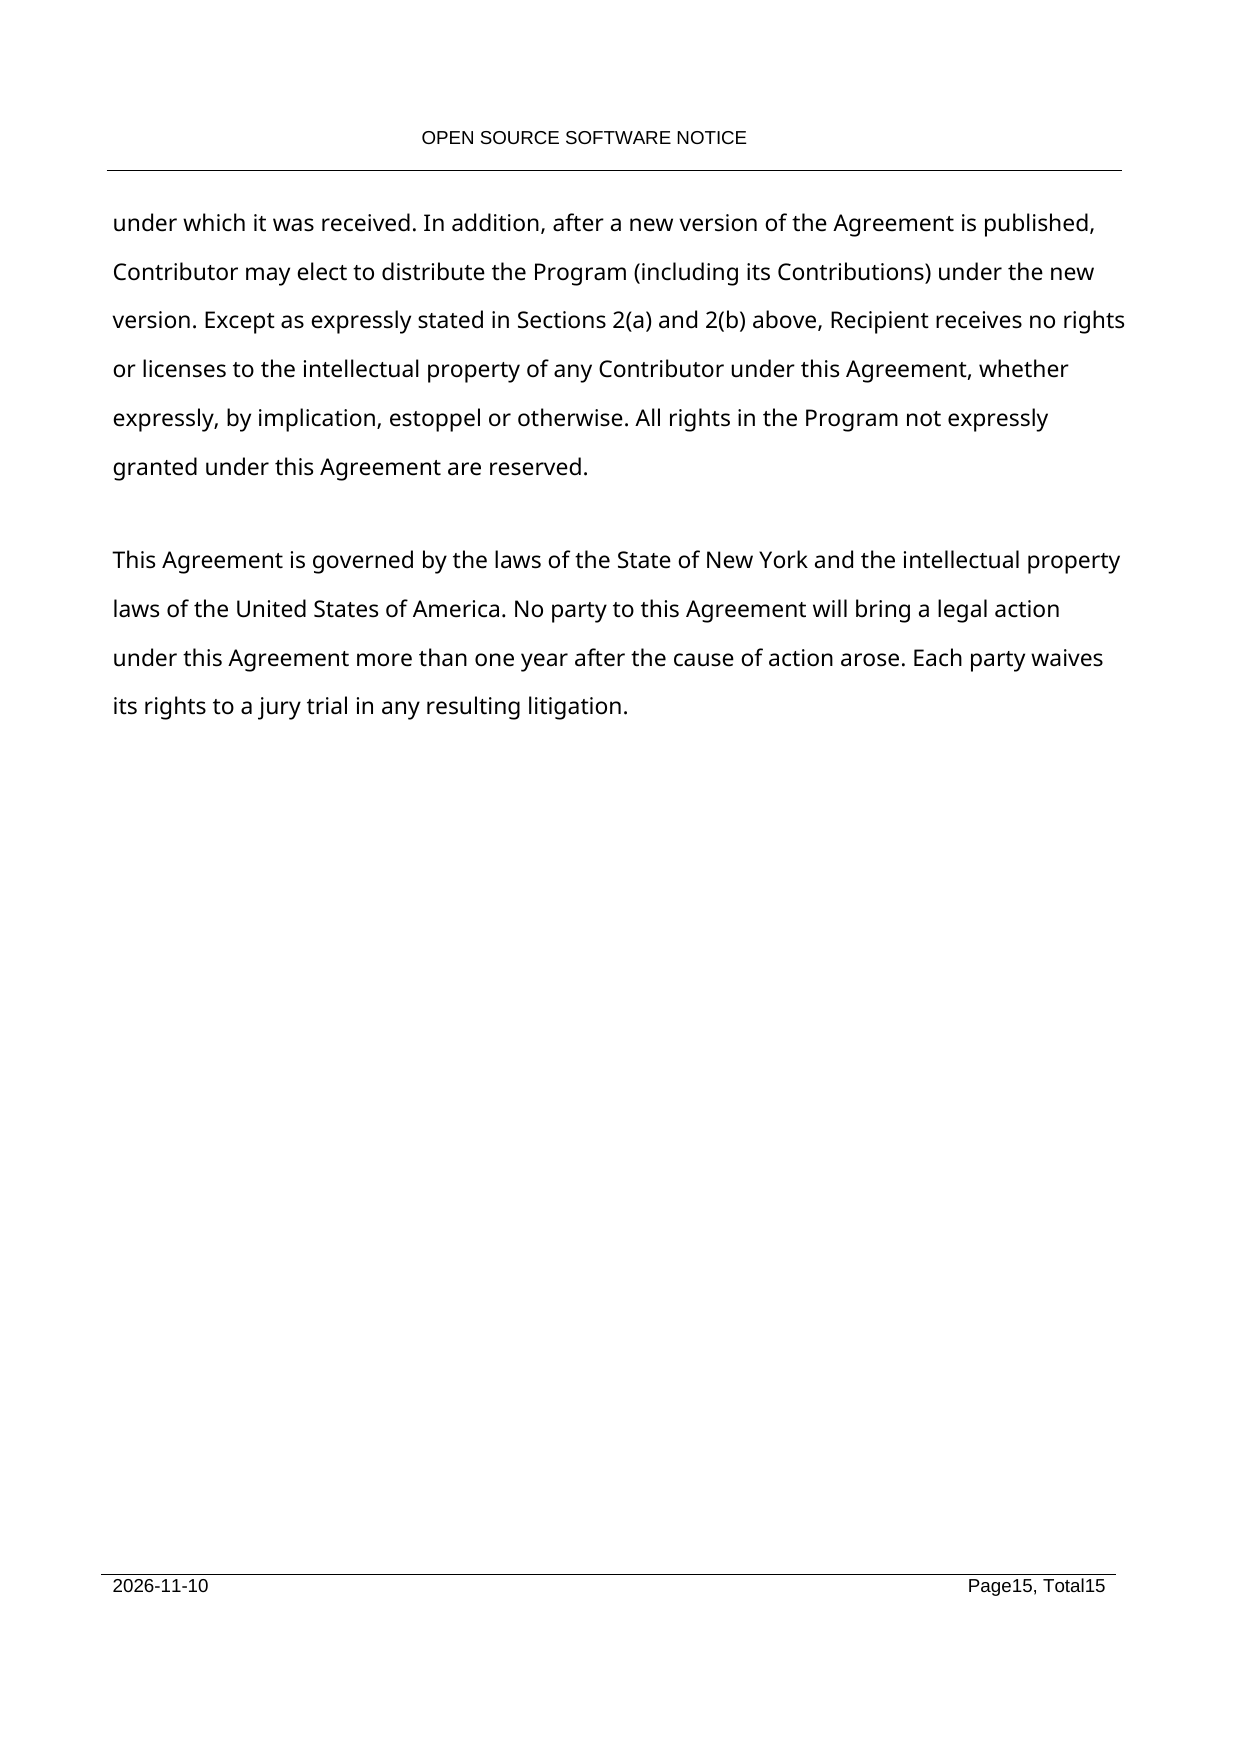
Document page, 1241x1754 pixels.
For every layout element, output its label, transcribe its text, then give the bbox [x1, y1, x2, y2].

text This Agreement is governed by the laws of the State of New York and the intellectual property laws of the United States of America. No party to this Agreement will bring a legal action under this Agreement more than one year after the cause of action arose. Each party waives its rights to a jury trial in any resulting litigation. [112, 543, 1128, 722]
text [112, 206, 1128, 483]
